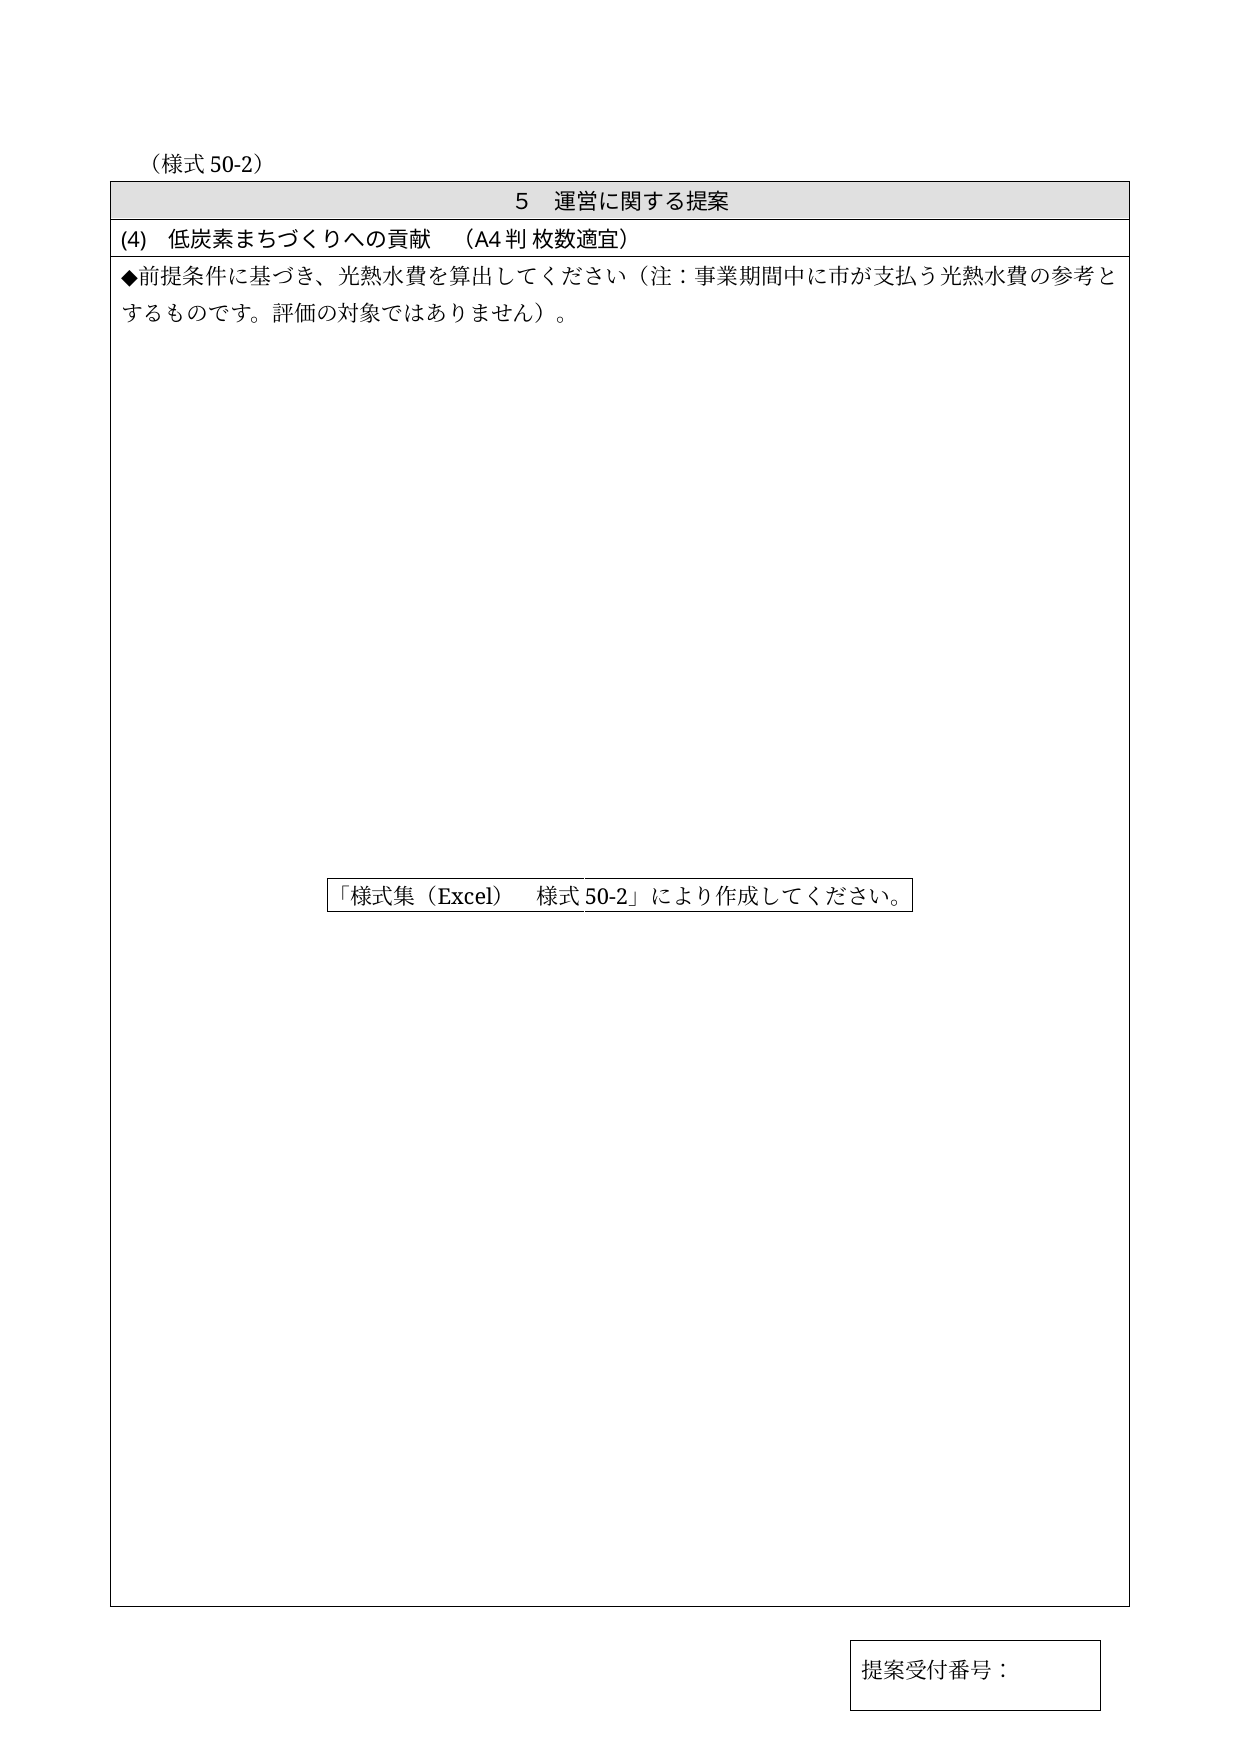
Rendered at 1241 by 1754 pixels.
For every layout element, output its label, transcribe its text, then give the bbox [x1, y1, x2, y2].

table_header ５ 運営に関する提案 [111, 182, 1129, 218]
table_cell ◆前提条件に基づき、光熱水費を算出してください（注：事業期間中に市が支払う光熱水費の参考とするものです。評価の対象ではありません）。 「様式集（Excel） 様式50-2」により作成してください。 [111, 257, 1129, 1606]
text （様式50-2） [139, 144, 1101, 181]
table_cell (4) 低炭素まちづくりへの貢献 （A4判 枚数適宜） [111, 220, 1129, 256]
